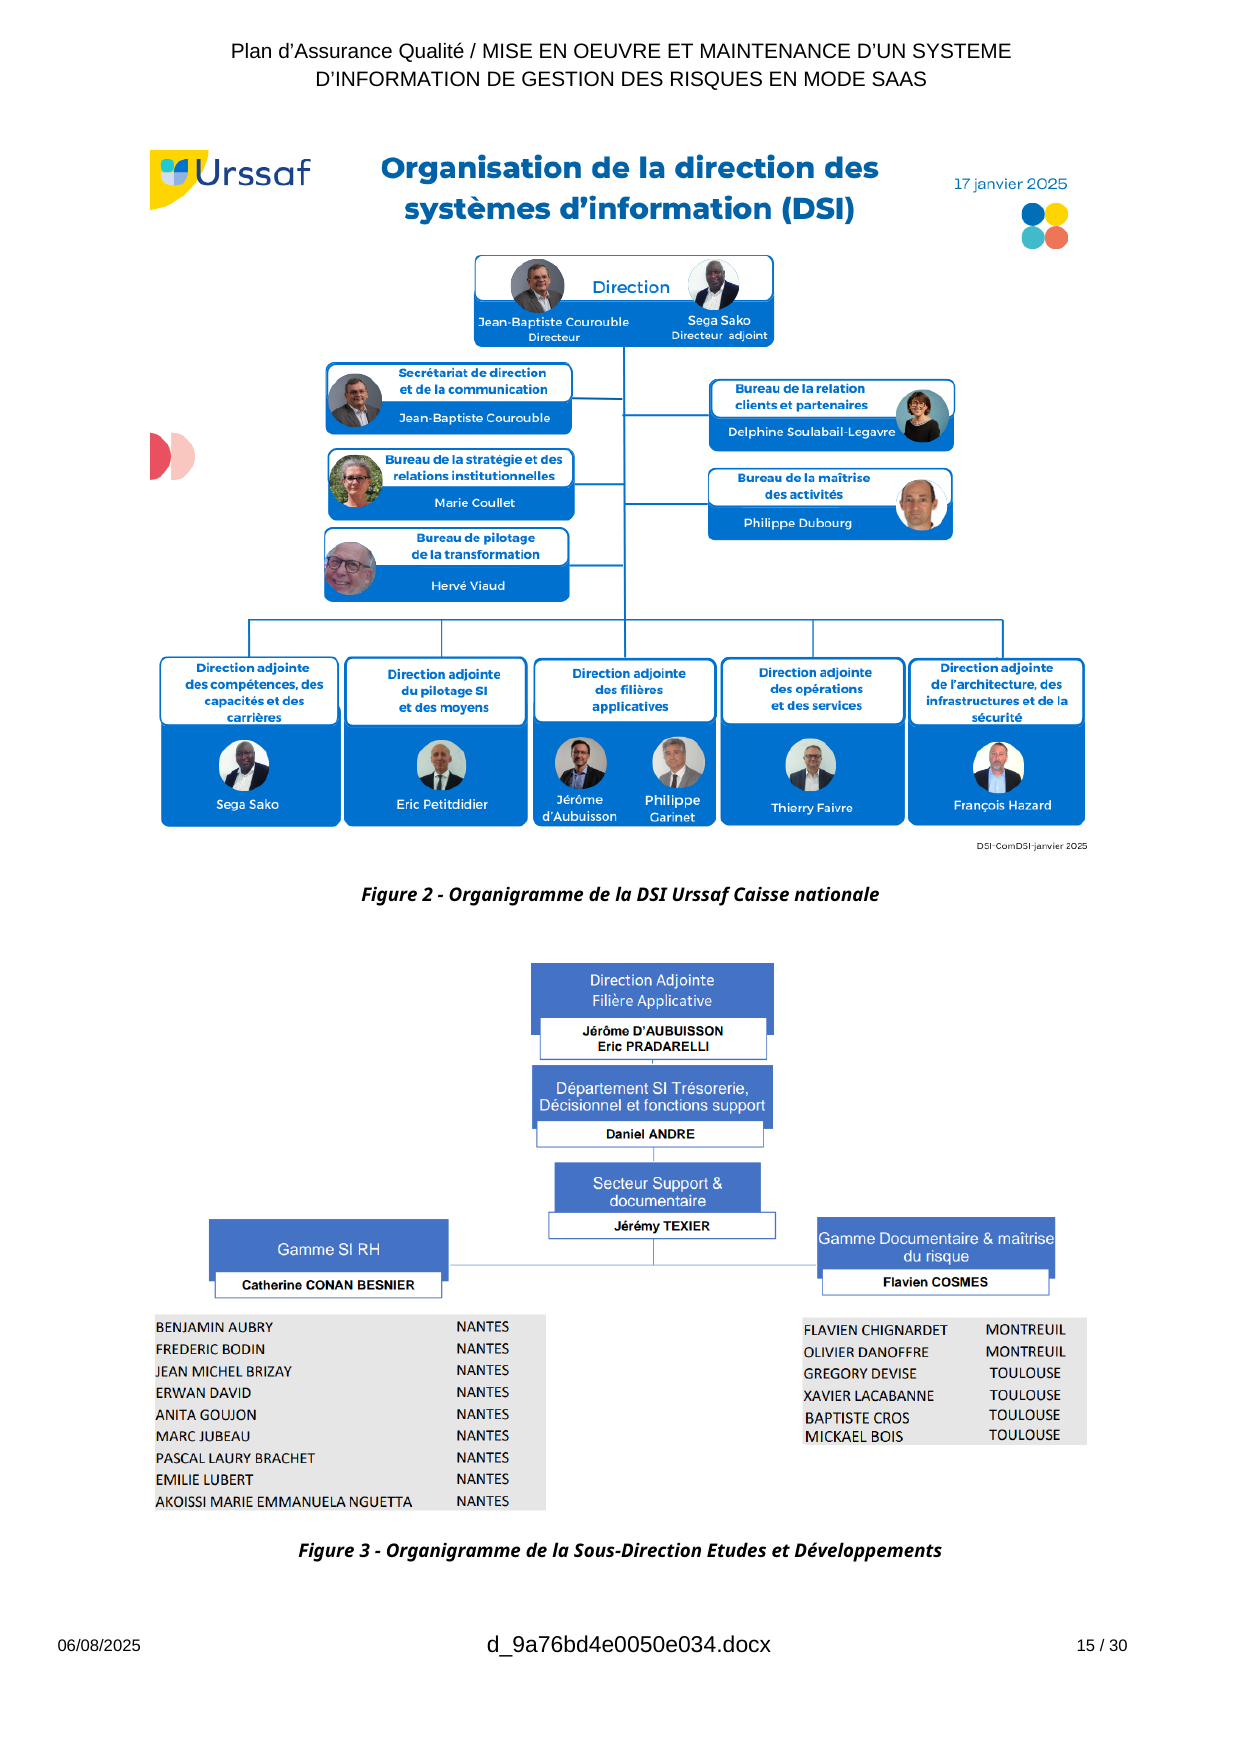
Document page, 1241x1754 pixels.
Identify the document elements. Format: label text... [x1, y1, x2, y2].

text Figure 3 - Organigramme de la Sous-Direction Etudes et Développements [150, 1537, 1092, 1563]
picture [150, 935, 1093, 1513]
picture [150, 150, 1093, 857]
text Figure 2 - Organigramme de la DSI Urssaf Caisse nationale [150, 881, 1092, 907]
